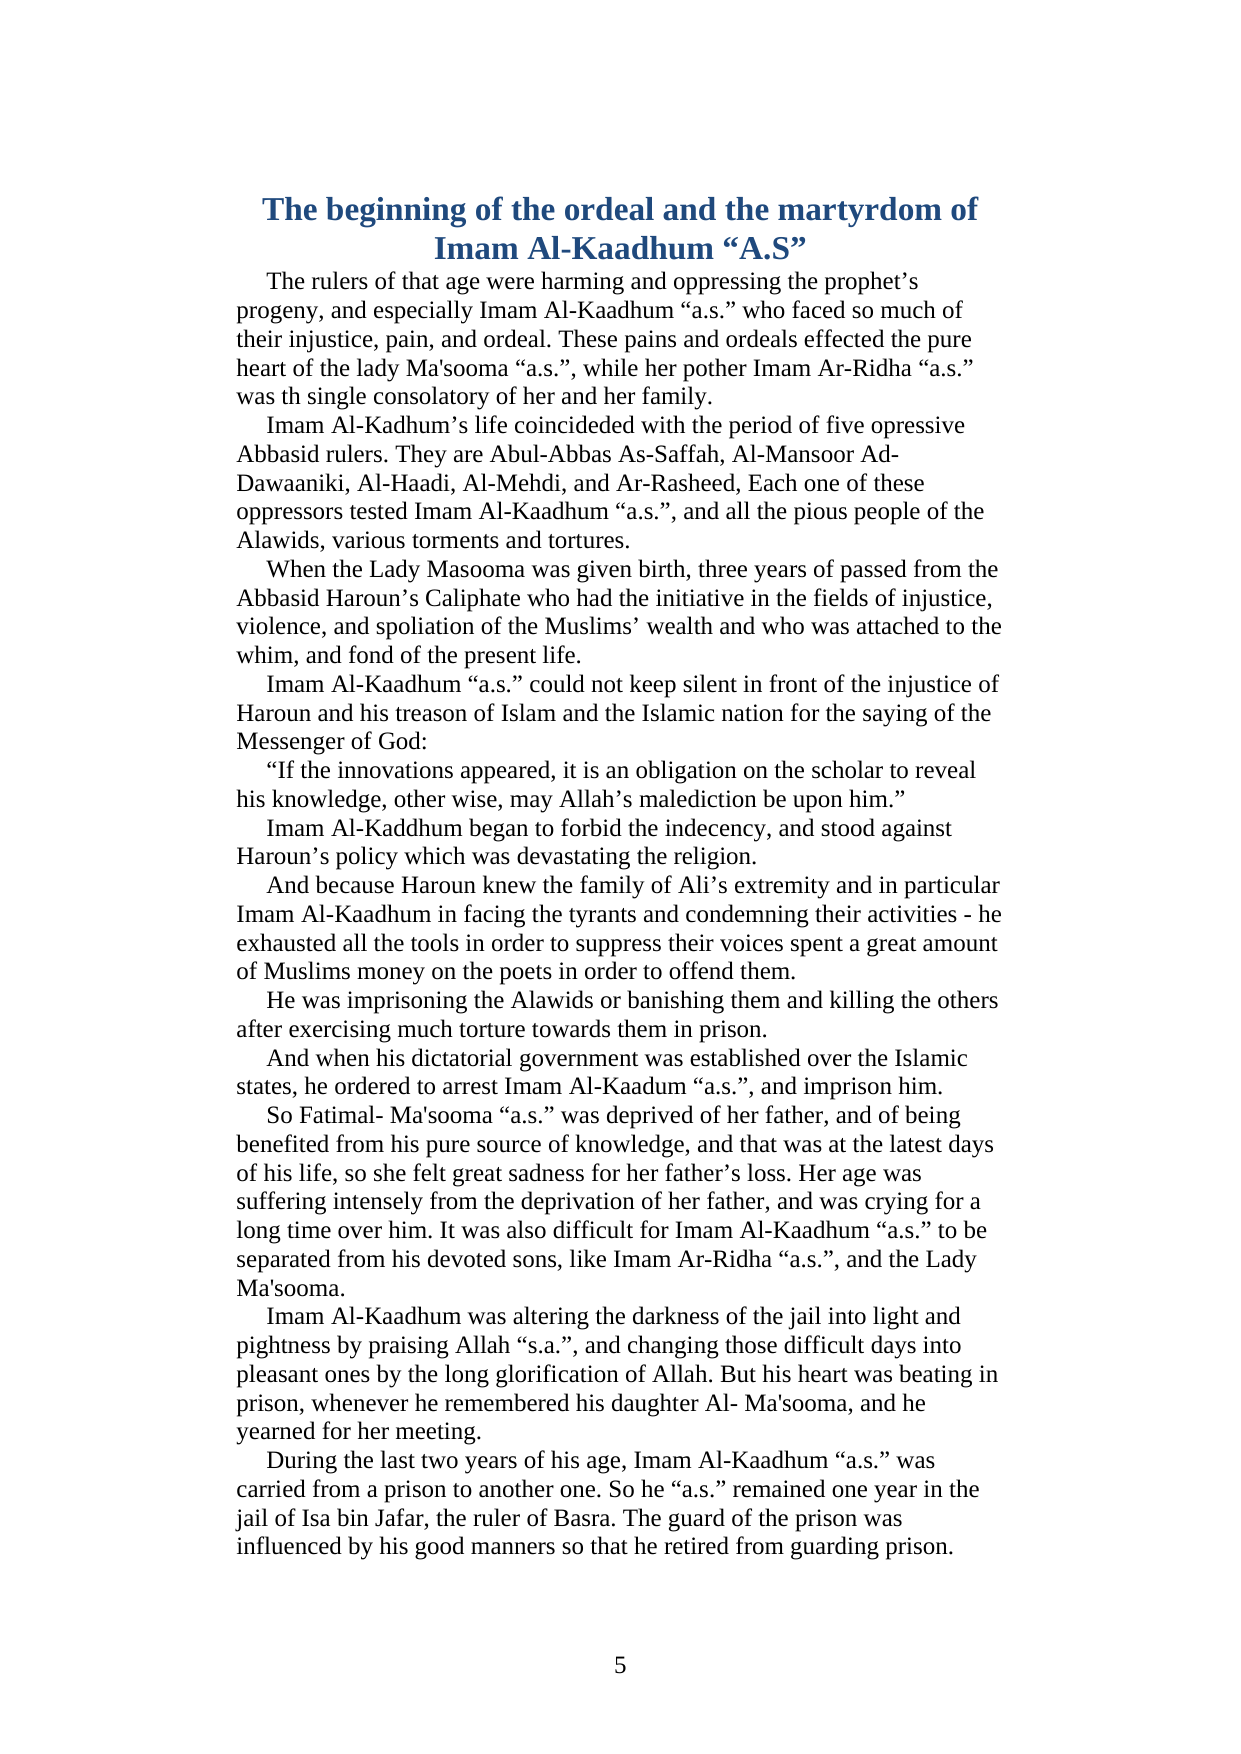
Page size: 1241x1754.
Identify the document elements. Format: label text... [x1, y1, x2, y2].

text He was imprisoning the Alawids or banishing them and killing the others after exercising much torture towards them in prison. [236, 985, 1004, 1043]
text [236, 1445, 1004, 1560]
text And when his dictatorial government was established over the Islamic states, he ordered to arrest Imam Al-Kaadum “a.s.”, and imprison him. [236, 1043, 1004, 1100]
text Imam Al-Kaadhum was altering the darkness of the jail into light and pightness by praising Allah “s.a.”, and changing those difficult days into pleasant ones by the long glorification of Allah. But his heart was beating in prison, whenever he remembered his daughter Al- Ma'sooma, and he yearned for her meeting. [236, 1301, 1004, 1445]
text Imam Al-Kadhum’s life coincideded with the period of five opressive Abbasid rulers. They are Abul-Abbas As-Saffah, Al-Mansoor Ad-Dawaaniki, Al-Haadi, Al-Mehdi, and Ar-Rasheed, Each one of these oppressors tested Imam Al-Kaadhum “a.s.”, and all the pious people of the Alawids, various torments and tortures. [236, 410, 1004, 554]
text Imam Al-Kaadhum “a.s.” could not keep silent in front of the injustice of Haroun and his treason of Islam and the Islamic nation for the saying of the Messenger of God: [236, 669, 1004, 755]
text So Fatimal- Ma'sooma “a.s.” was deprived of her father, and of being benefited from his pure source of knowledge, and that was at the latest days of his life, so she felt great sadness for her father’s loss. Her age was suffering intensely from the deprivation of her father, and was crying for a long time over him. It was also difficult for Imam Al-Kaadhum “a.s.” to be separated from his devoted sons, like Imam Ar-Ridha “a.s.”, and the Lady Ma'sooma. [236, 1100, 1004, 1301]
text And because Haroun knew the family of Ali’s extremity and in particular Imam Al-Kaadhum in facing the tyrants and condemning their activities - he exhausted all the tools in order to suppress their voices spent a great amount of Muslims money on the poets in order to offend them. [236, 870, 1004, 985]
text Imam Al-Kaddhum began to forbid the indecency, and stood against Haroun’s policy which was devastating the religion. [236, 813, 1004, 870]
text When the Lady Masooma was given birth, three years of passed from the Abbasid Haroun’s Caliphate who had the initiative in the fields of injustice, violence, and spoliation of the Muslims’ wealth and who was attached to the whim, and fond of the present life. [236, 554, 1004, 669]
subtitle The beginning of the ordeal and the martyrdom of Imam Al-Kaadhum “A.S” [236, 190, 1004, 266]
text “If the innovations appeared, it is an obligation on the scholar to reveal his knowledge, other wise, may Allah’s malediction be upon him.” [236, 755, 1004, 813]
text The rulers of that age were harming and oppressing the prophet’s progeny, and especially Imam Al-Kaadhum “a.s.” who faced so much of their injustice, pain, and ordeal. These pains and ordeals effected the pure heart of the lady Ma'sooma “a.s.”, while her pother Imam Ar-Ridha “a.s.” was th single consolatory of her and her family. [236, 266, 1004, 410]
